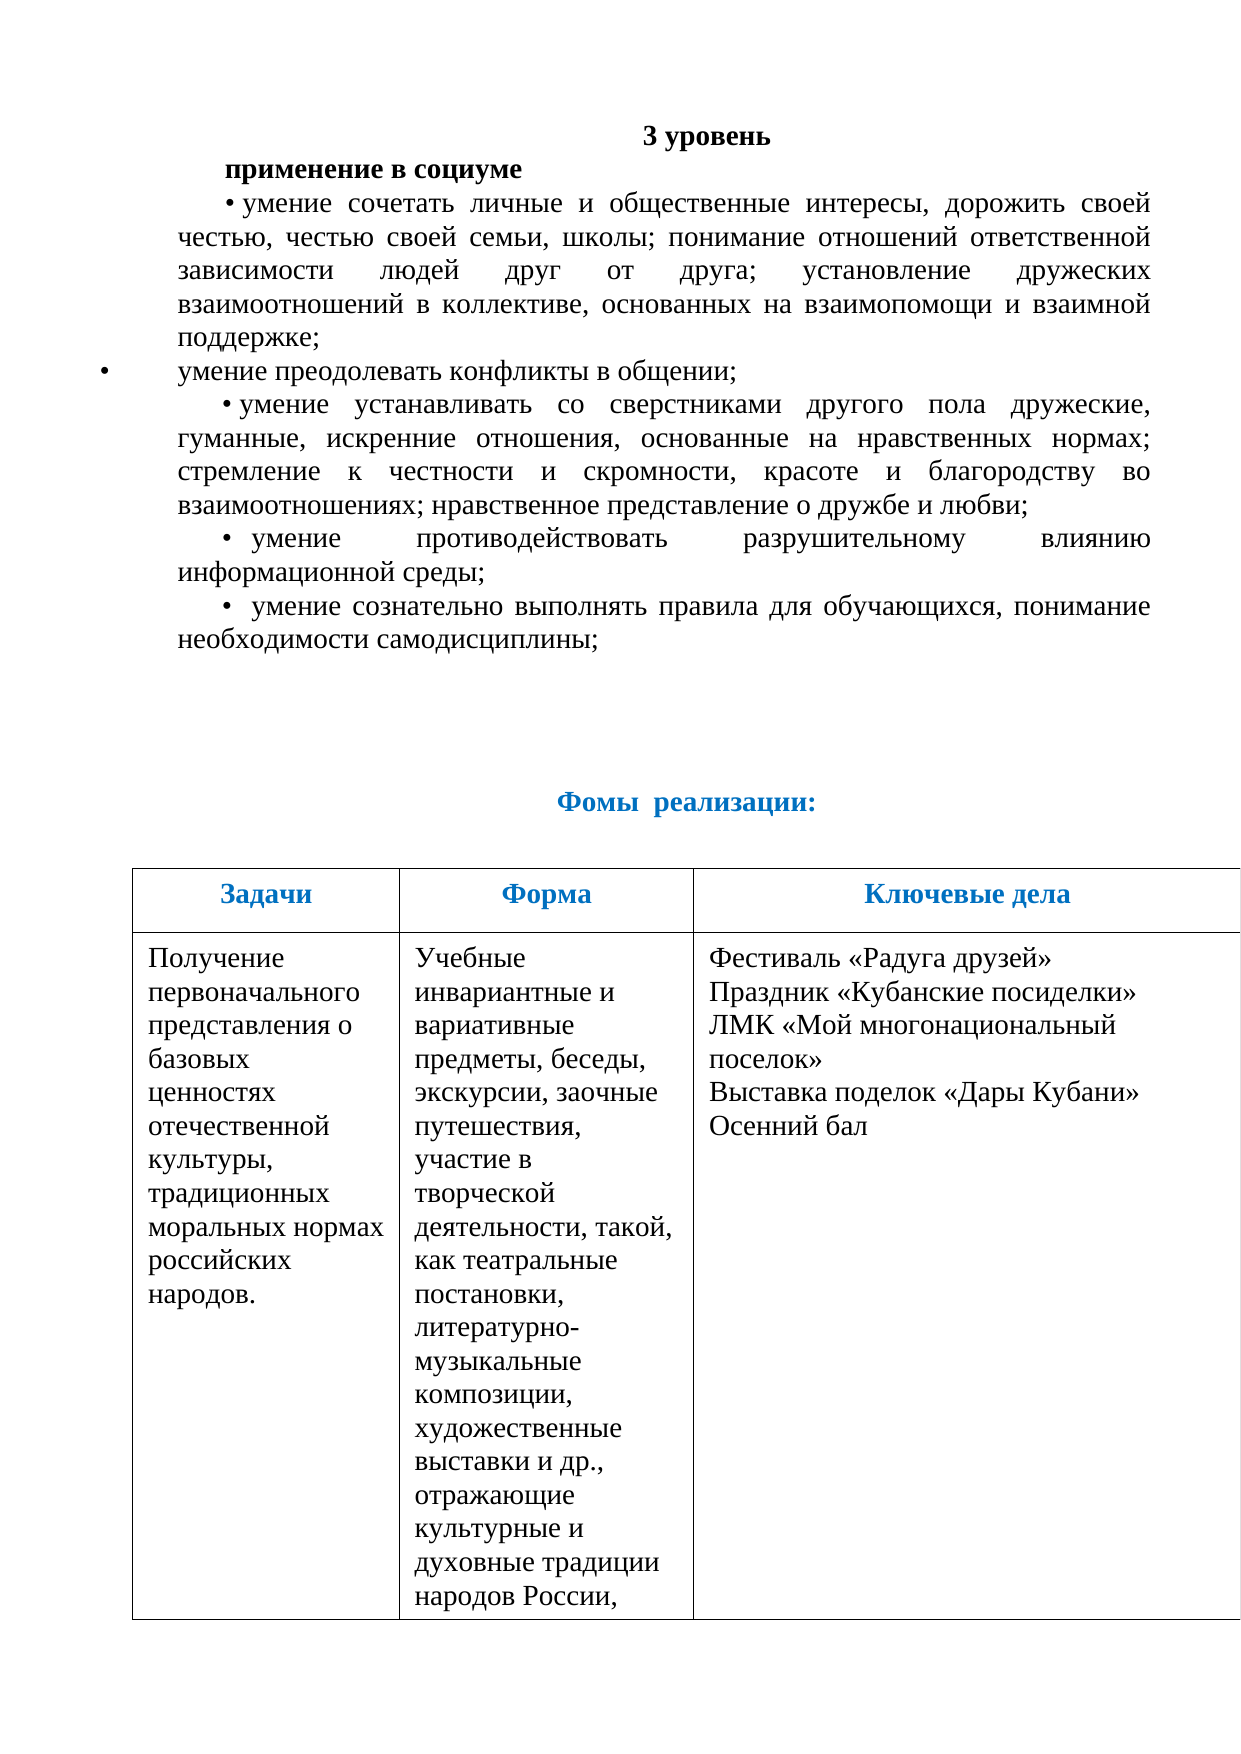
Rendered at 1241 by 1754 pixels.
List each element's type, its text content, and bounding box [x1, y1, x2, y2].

list умение сознательно выполнять правила для обучающихся, понимание необходимости самодисциплины; [177, 588, 1152, 655]
table_header Ключевые дела [694, 869, 1240, 932]
text Фомы реализации: [222, 784, 1152, 818]
list умение противодействовать разрушительному влиянию информационной среды; [177, 521, 1152, 588]
table_header Форма [400, 869, 693, 932]
text • умение сочетать личные и общественные интересы, дорожить своей честью, честью своей семьи, школы; понимание отношений ответственной зависимости людей друг от друга; установление дружеских взаимоотношений в коллективе, основанных на взаимопомощи и взаимной поддержке; [177, 185, 1152, 353]
text применение в социуме [177, 152, 1152, 185]
text • умение устанавливать со сверстниками другого пола дружеские, гуманные, искренние отношения, основанные на нравственных нормах; стремление к честности и скромности, красоте и благородству во взаимоотношениях; нравственное представление о дружбе и любви; [177, 386, 1152, 521]
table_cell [133, 933, 399, 1619]
text 3 уровень [177, 118, 1152, 152]
list умение преодолевать конфликты в общении; [99, 353, 1152, 386]
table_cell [400, 933, 693, 1619]
table_header Задачи [133, 869, 399, 932]
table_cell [694, 933, 1240, 1619]
